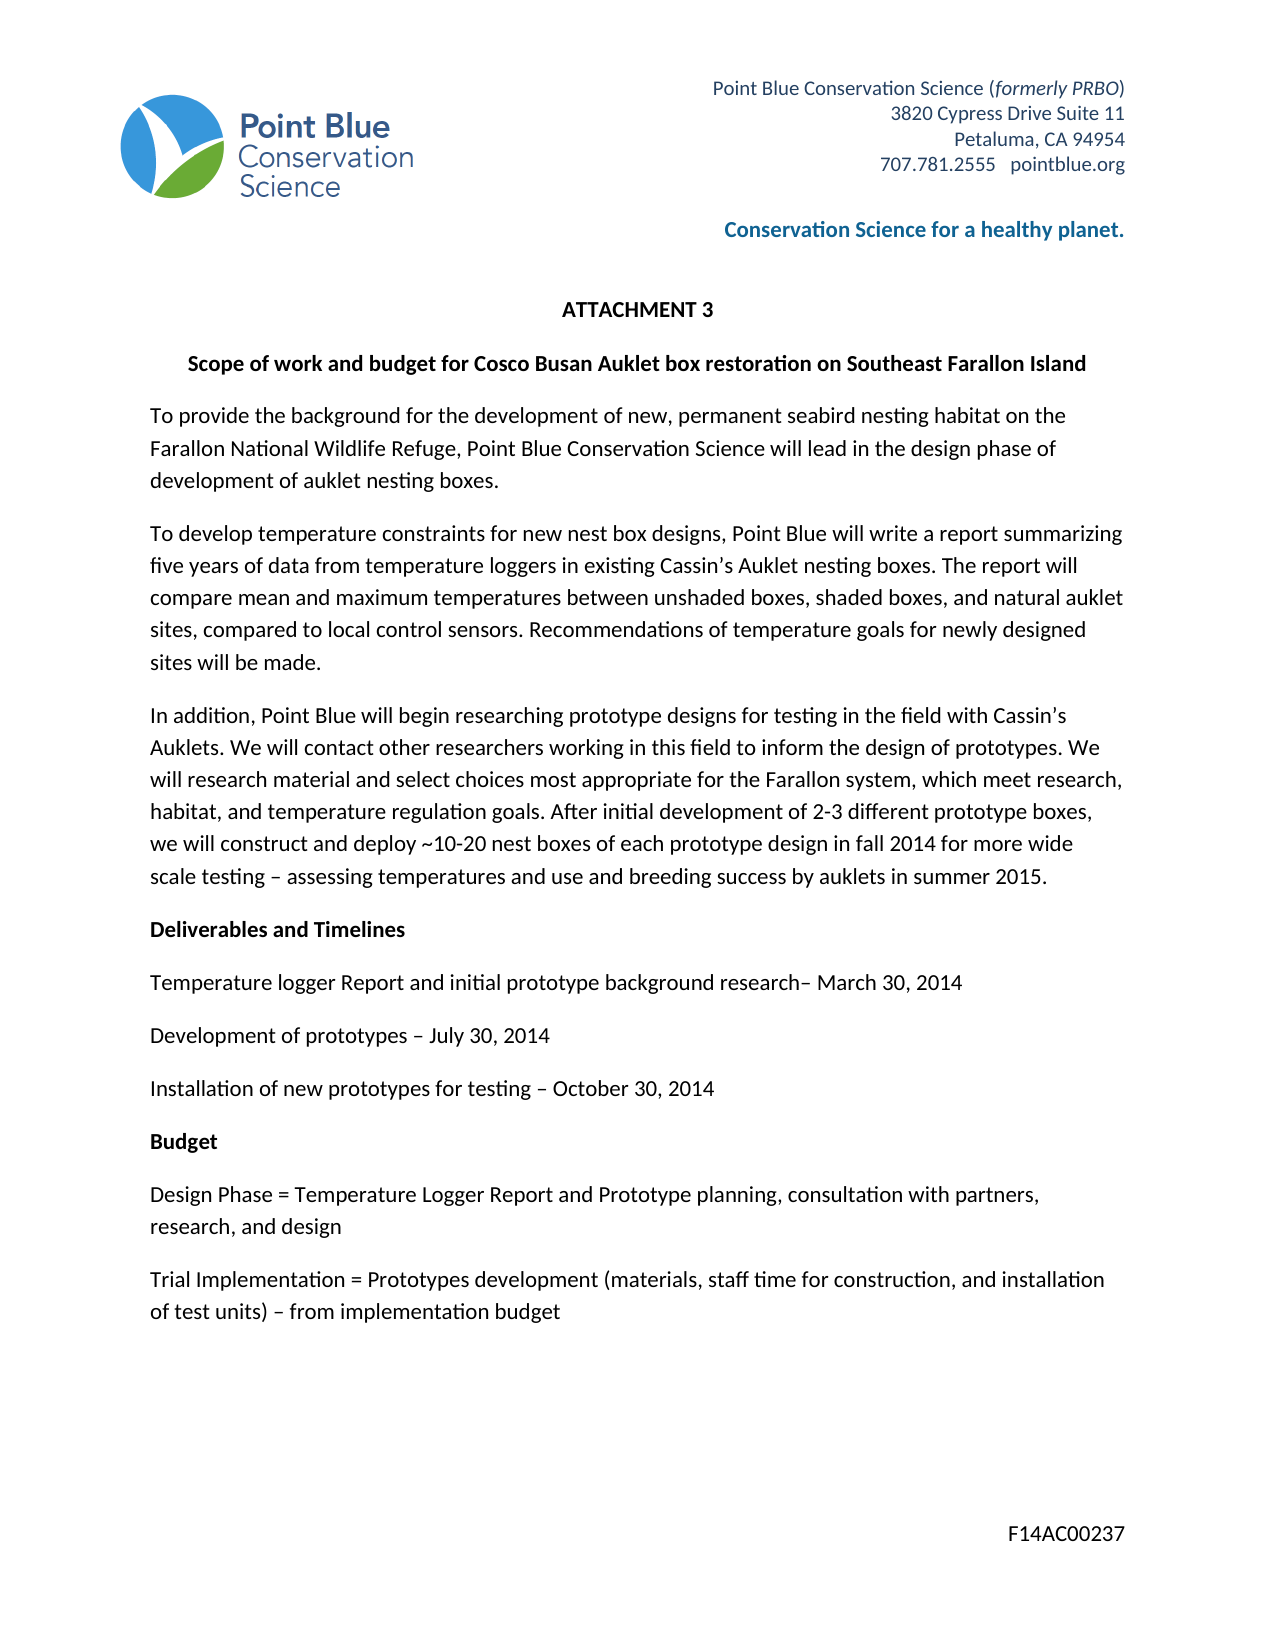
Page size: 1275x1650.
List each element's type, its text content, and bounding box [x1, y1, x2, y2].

text In addition, Point Blue will begin researching prototype designs for testing in the field with Cassin’s Auklets. We will contact other researchers working in this field to inform the design of prototypes. We will research material and select choices most appropriate for the Farallon system, which meet research, habitat, and temperature regulation goals. After initial development of 2-3 different prototype boxes, we will construct and deploy ~10-20 nest boxes of each prototype design in fall 2014 for more wide scale testing – assessing temperatures and use and breeding success by auklets in summer 2015. [150, 701, 1125, 890]
text To develop temperature constraints for new nest box designs, Point Blue will write a report summarizing five years of data from temperature loggers in existing Cassin’s Auklet nesting boxes. The report will compare mean and maximum temperatures between unshaded boxes, shaded boxes, and natural auklet sites, compared to local control sensors. Recommendations of temperature goals for newly designed sites will be made. [150, 519, 1125, 676]
text Installation of new prototypes for testing – October 30, 2014 [150, 1074, 1125, 1102]
text Trial Implementation = Prototypes development (materials, staff time for construction, and installation of test units) – from implementation budget [150, 1265, 1125, 1325]
text Design Phase = Temperature Logger Report and Prototype planning, consultation with partners, research, and design [150, 1180, 1125, 1240]
text Budget [150, 1127, 1125, 1155]
text Scope of work and budget for Cosco Busan Auklet box restoration on Southeast Farallon Island [150, 349, 1125, 377]
text Development of prototypes – July 30, 2014 [150, 1021, 1125, 1049]
text Deliverables and Timelines [150, 915, 1125, 943]
text To provide the background for the development of new, permanent seabird nesting habitat on the Farallon National Wildlife Refuge, Point Blue Conservation Science will lead in the design phase of development of auklet nesting boxes. [150, 402, 1125, 494]
text ATTACHMENT 3 [150, 296, 1125, 324]
text Temperature logger Report and initial prototype background research– March 30, 2014 [150, 968, 1125, 996]
picture [95, 79, 444, 227]
